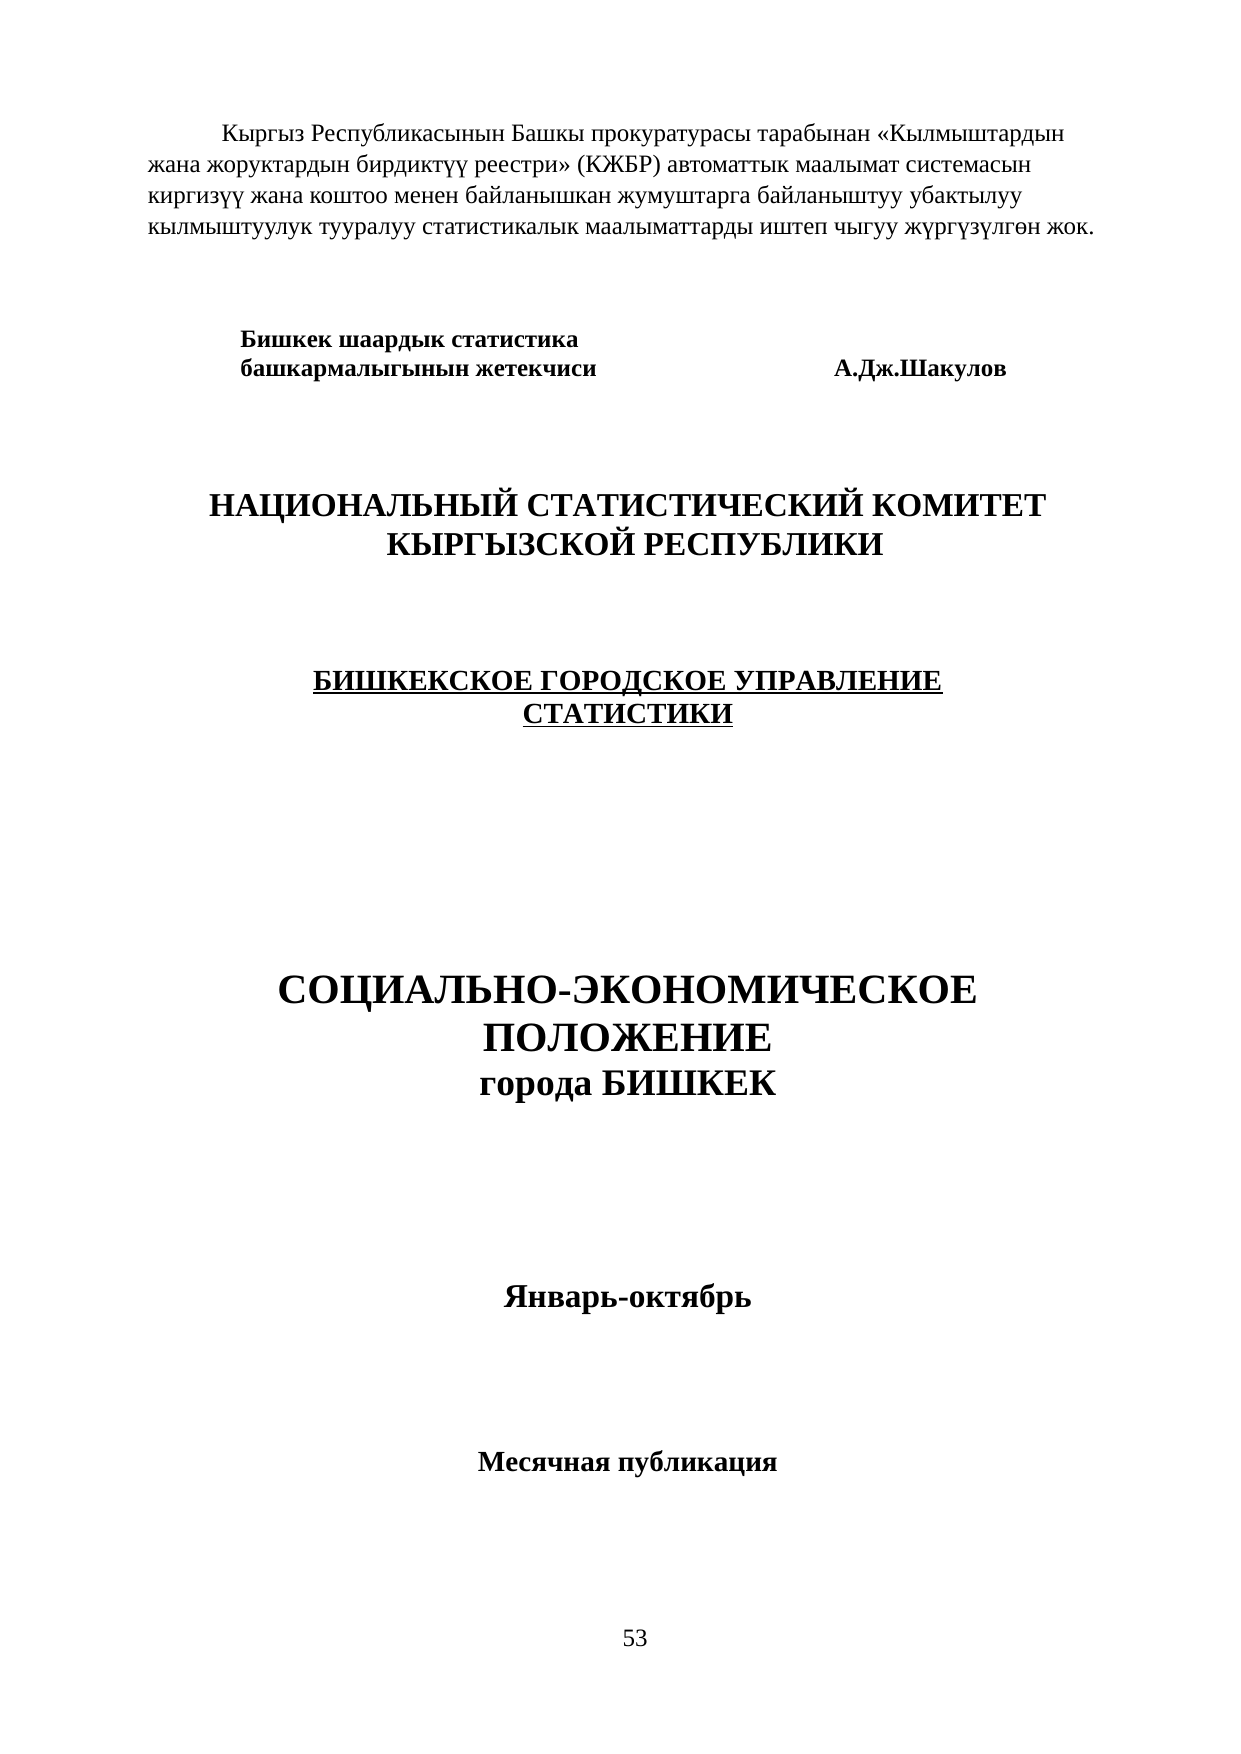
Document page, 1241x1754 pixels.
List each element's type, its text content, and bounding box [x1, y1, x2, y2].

text Январь-октябрь [148, 1276, 1107, 1315]
text ПОЛОЖЕНИЕ [148, 1013, 1107, 1061]
text Месячная публикация [148, 1444, 1107, 1478]
text башкармалыгынын жетекчиси А.Дж.Шакулов [148, 353, 1122, 381]
text Кыргыз Республикасынын Башкы прокуратурасы тарабынан «Кылмыштардын жана жоруктардын бирдиктүү реестри» (КЖБР) автоматтык маалымат системасын киргизүү жана коштоо менен байланышкан жумуштарга байланыштуу убактылуу кылмыштуулук тууралуу статистикалык маалыматтарды иштеп чыгуу жүргүзүлгөн жок. [148, 118, 1122, 240]
text КЫРГЫЗСКОЙ РЕСПУБЛИКИ [148, 524, 1122, 562]
text СТАТИСТИКИ [148, 697, 1107, 730]
text СОЦИАЛЬНО-ЭКОНОМИЧЕСКОЕ [148, 965, 1107, 1013]
text БИШКЕКСКОЕ ГОРОДСКОЕ УПРАВЛЕНИЕ [148, 663, 1107, 697]
text Бишкек шаардык статистика [148, 324, 1122, 353]
text НАЦИОНАЛЬНЫЙ СТАТИСТИЧЕСКИЙ КОМИТЕТ [148, 486, 1107, 524]
text города БИШКЕК [148, 1061, 1107, 1104]
